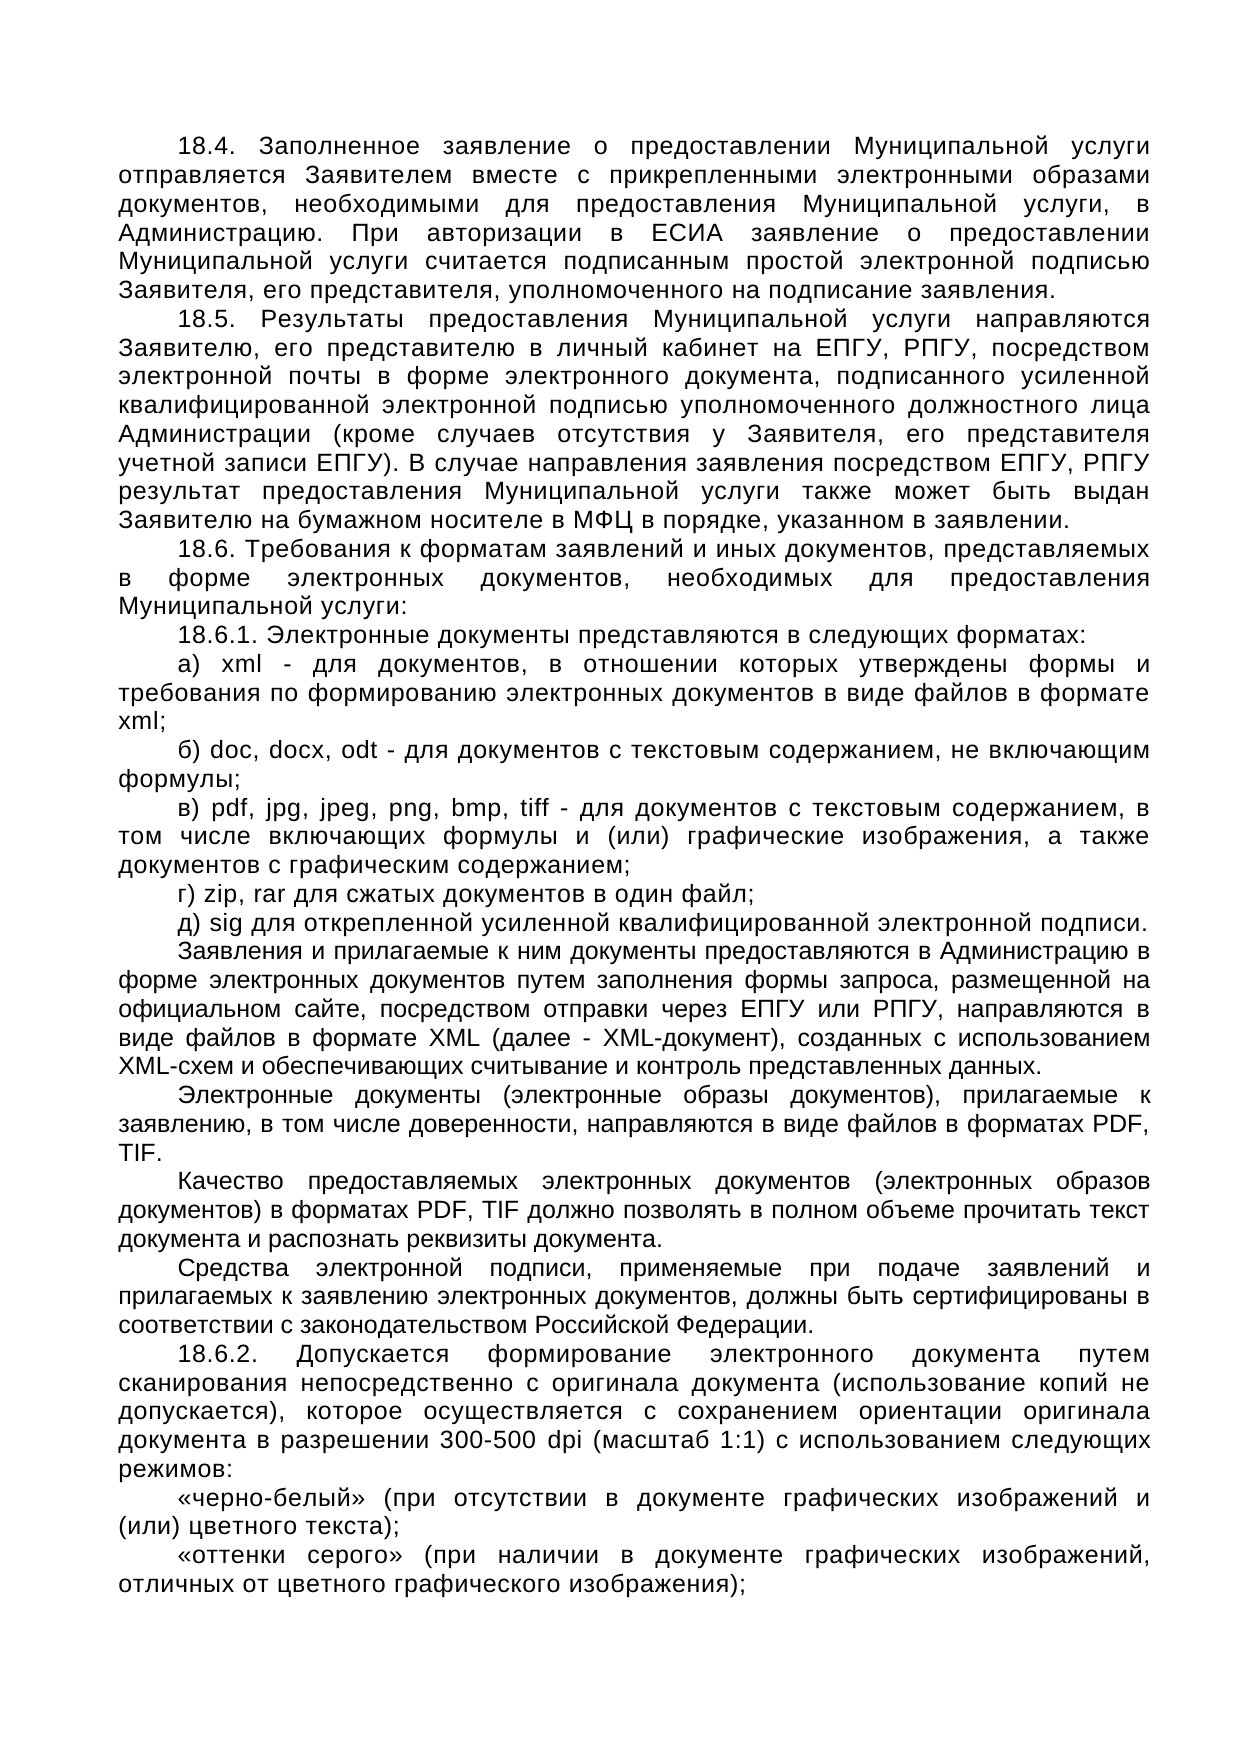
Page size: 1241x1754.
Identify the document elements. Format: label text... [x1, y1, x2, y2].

text а) xml - для документов, в отношении которых утверждены формы и требования по формированию электронных документов в виде файлов в формате xml; [118, 649, 1152, 735]
text «черно-белый» (при отсутствии в документе графических изображений и (или) цветного текста); [118, 1483, 1152, 1540]
text г) zip, rar для сжатых документов в один файл; [118, 879, 1152, 908]
text 18.6. Требования к форматам заявлений и иных документов, представляемых в форме электронных документов, необходимых для предоставления Муниципальной услуги: [118, 534, 1152, 620]
text «оттенки серого» (при наличии в документе графических изображений, отличных от цветного графического изображения); [118, 1540, 1152, 1598]
text 18.5. Результаты предоставления Муниципальной услуги направляются Заявителю, его представителю в личный кабинет на ЕПГУ, РПГУ, посредством электронной почты в форме электронного документа, подписанного усиленной квалифицированной электронной подписью уполномоченного должностного лица Администрации (кроме случаев отсутствия у Заявителя, его представителя учетной записи ЕПГУ). В случае направления заявления посредством ЕПГУ, РПГУ результат предоставления Муниципальной услуги также может быть выдан Заявителю на бумажном носителе в МФЦ в порядке, указанном в заявлении. [118, 304, 1152, 534]
text д) sig для открепленной усиленной квалифицированной электронной подписи. [118, 908, 1152, 936]
text 18.6.1. Электронные документы представляются в следующих форматах: [118, 620, 1152, 649]
text 18.6.2. Допускается формирование электронного документа путем сканирования непосредственно с оригинала документа (использование копий не допускается), которое осуществляется с сохранением ориентации оригинала документа в разрешении 300-500 dpi (масштаб 1:1) с использованием следующих режимов: [118, 1339, 1152, 1483]
text в) pdf, jpg, jpeg, png, bmp, tiff - для документов с текстовым содержанием, в том числе включающих формулы и (или) графические изображения, а также документов с графическим содержанием; [118, 793, 1152, 879]
text Заявления и прилагаемые к ним документы предоставляются в Администрацию в форме электронных документов путем заполнения формы запроса, размещенной на официальном сайте, посредством отправки через ЕПГУ или РПГУ, направляются в виде файлов в формате XML (далее - XML-документ), созданных с использованием XML-схем и обеспечивающих считывание и контроль представленных данных. [118, 936, 1152, 1080]
text 18.4. Заполненное заявление о предоставлении Муниципальной услуги отправляется Заявителем вместе с прикрепленными электронными образами документов, необходимыми для предоставления Муниципальной услуги, в Администрацию. При авторизации в ЕСИА заявление о предоставлении Муниципальной услуги считается подписанным простой электронной подписью Заявителя, его представителя, уполномоченного на подписание заявления. [118, 131, 1152, 304]
text Средства электронной подписи, применяемые при подаче заявлений и прилагаемых к заявлению электронных документов, должны быть сертифицированы в соответствии с законодательством Российской Федерации. [118, 1253, 1152, 1339]
text Электронные документы (электронные образы документов), прилагаемые к заявлению, в том числе доверенности, направляются в виде файлов в форматах PDF, TIF. [118, 1080, 1152, 1166]
text б) doc, docx, odt - для документов с текстовым содержанием, не включающим формулы; [118, 735, 1152, 793]
text Качество предоставляемых электронных документов (электронных образов документов) в форматах PDF, TIF должно позволять в полном объеме прочитать текст документа и распознать реквизиты документа. [118, 1166, 1152, 1253]
